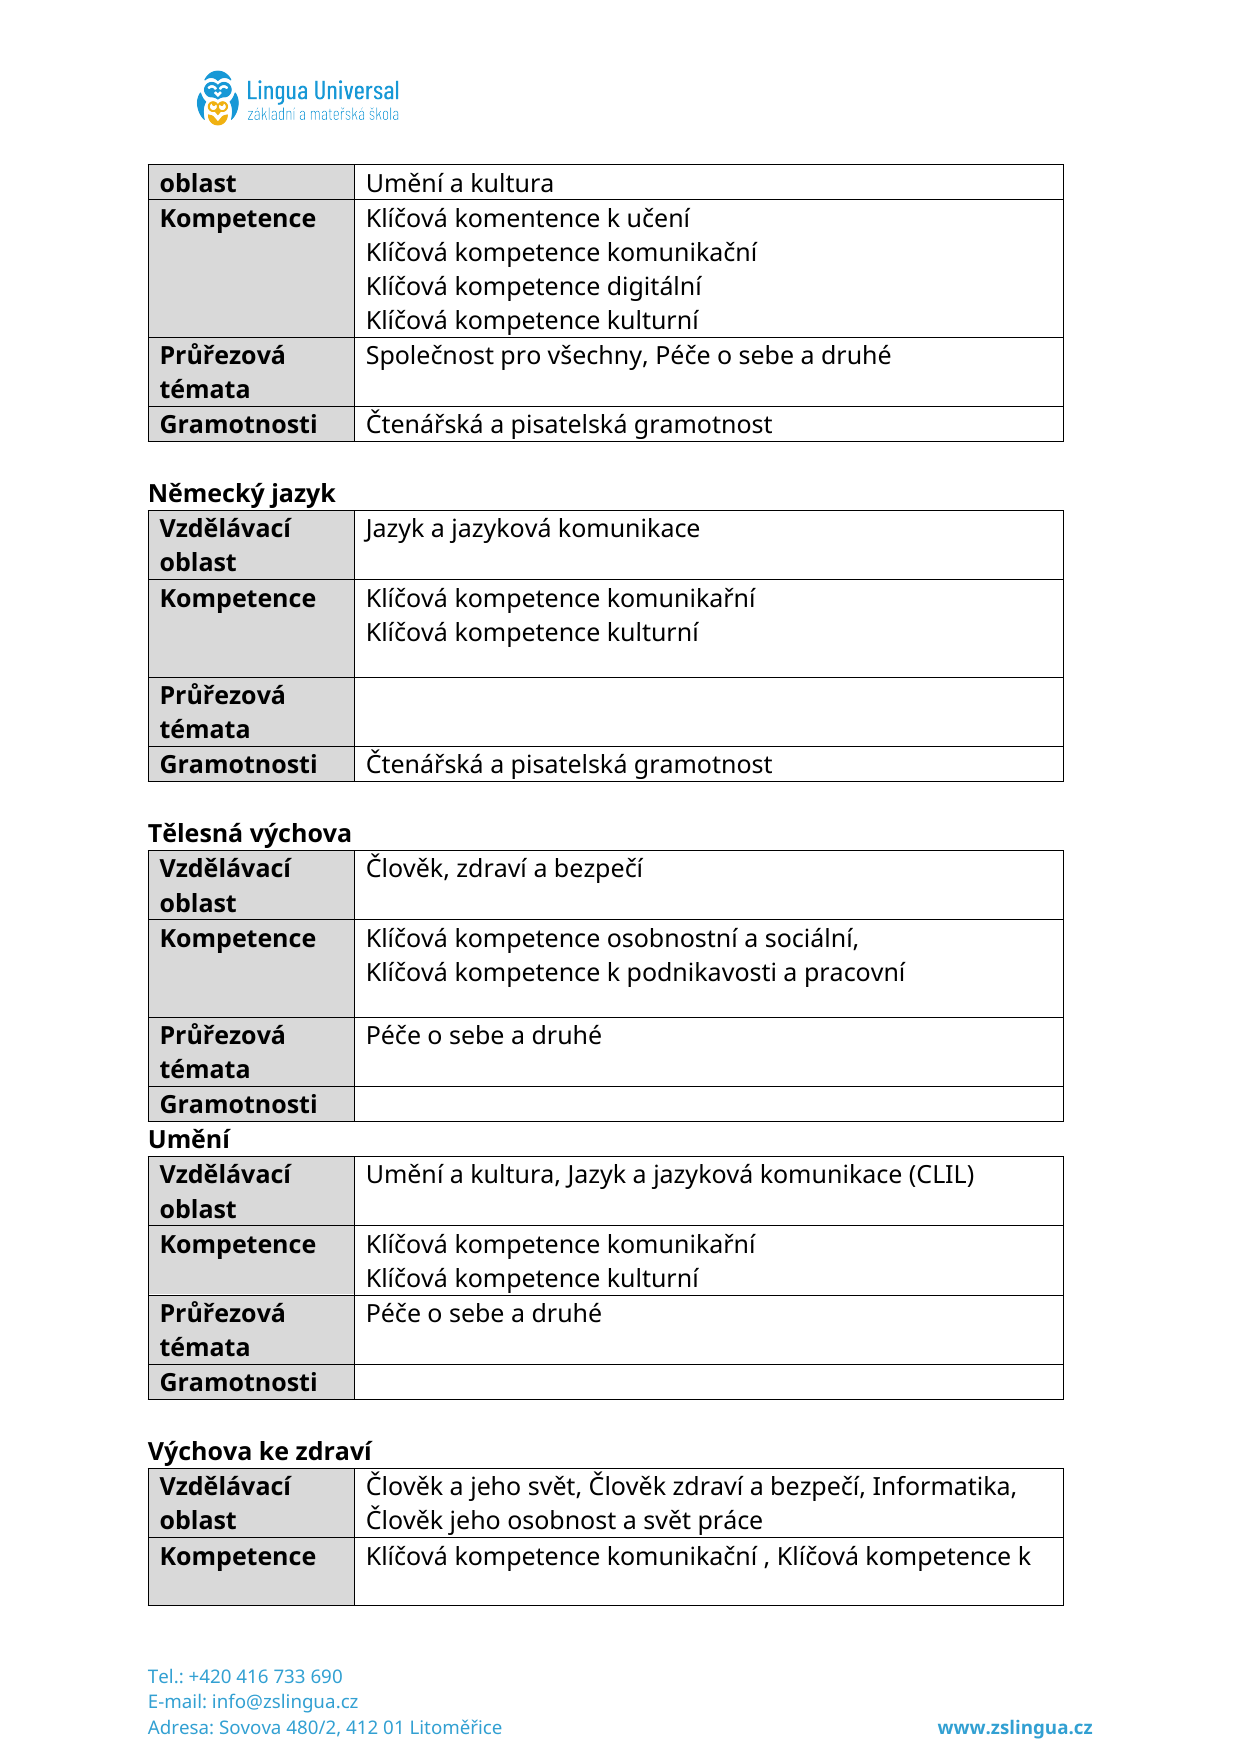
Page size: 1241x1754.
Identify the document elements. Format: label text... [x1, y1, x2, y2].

table_header Člověk, zdraví a bezpečí [355, 851, 1063, 919]
table_header Vzdělávací oblast [149, 851, 354, 919]
table_cell Průřezová témata [149, 1296, 354, 1364]
table_cell Čtenářská a pisatelská gramotnost [355, 747, 1063, 781]
table_cell Kompetence [149, 1538, 354, 1605]
text Tělesná výchova [148, 816, 1093, 850]
table_cell Průřezová témata [149, 1018, 354, 1086]
table_cell Klíčová komentence k učení Klíčová kompetence komunikační Klíčová kompetence digitální Klíčová kompetence kulturní [355, 200, 1063, 337]
table_header Vzdělávací oblast [149, 1469, 354, 1537]
text Výchova ke zdraví [148, 1434, 1093, 1468]
table_cell Gramotnosti [149, 1365, 354, 1399]
table_header Vzdělávací oblast [149, 511, 354, 579]
table_cell [355, 1365, 1063, 1399]
table_cell Společnost pro všechny, Péče o sebe a druhé [355, 338, 1063, 406]
table_cell Čtenářská a pisatelská gramotnost [355, 407, 1063, 441]
table_cell Průřezová témata [149, 678, 354, 746]
table_header Vzdělávací oblast [149, 165, 354, 199]
table_header Umění a kultura, Jazyk a jazyková komunikace (CLIL) [355, 1157, 1063, 1225]
table_header Jazyk a jazyková komunikace Umění a kultura [355, 165, 1063, 199]
table_cell Péče o sebe a druhé [355, 1018, 1063, 1086]
picture [146, 32, 449, 165]
table_header Vzdělávací oblast [149, 1157, 354, 1225]
table_cell Péče o sebe a druhé [355, 1296, 1063, 1364]
table_cell Gramotnosti [149, 1087, 354, 1121]
table_cell [355, 1087, 1063, 1121]
table_cell Kompetence [149, 1226, 354, 1294]
table_header Jazyk a jazyková komunikace [355, 511, 1063, 579]
table_cell Gramotnosti [149, 407, 354, 441]
table_cell Průřezová témata [149, 338, 354, 406]
table_cell Klíčová kompetence komunikařní Klíčová kompetence kulturní [355, 580, 1063, 677]
table_cell Gramotnosti [149, 747, 354, 781]
table_cell Klíčová kompetence komunikařní Klíčová kompetence kulturní [355, 1226, 1063, 1294]
table_header Člověk a jeho svět, Člověk zdraví a bezpečí, Informatika, Člověk jeho osobnost a svět práce [355, 1469, 1063, 1537]
table_cell Klíčová kompetence osobnostní a sociální, Klíčová kompetence k podnikavosti a pracovní [355, 920, 1063, 1017]
table_cell [355, 678, 1063, 746]
table_cell Kompetence [149, 580, 354, 677]
table_cell Kompetence [149, 920, 354, 1017]
table_cell Kompetence [149, 200, 354, 337]
text Německý jazyk [148, 476, 1093, 510]
text Umění [148, 1122, 1093, 1156]
